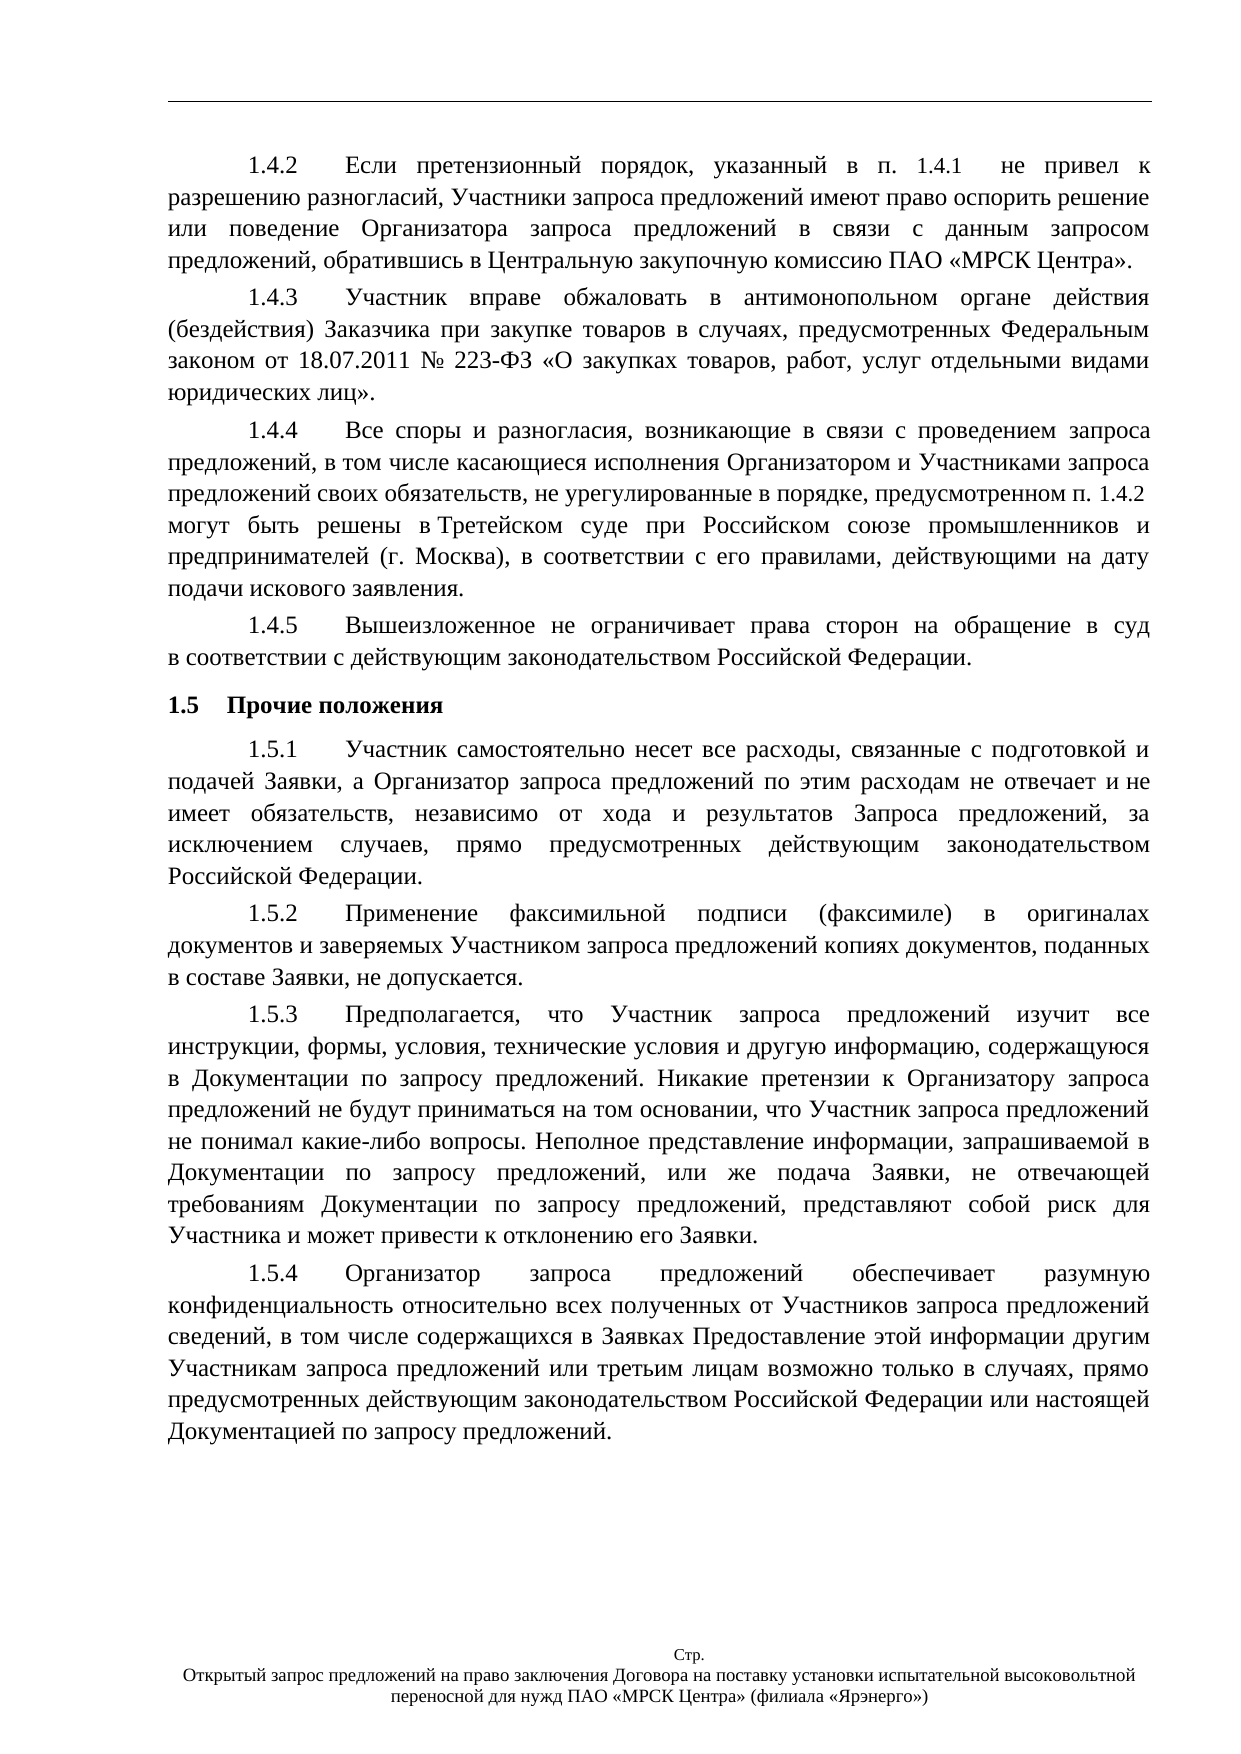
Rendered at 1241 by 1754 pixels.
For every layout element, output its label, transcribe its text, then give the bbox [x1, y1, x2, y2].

list Применение факсимильной подписи (факсимиле) в оригиналах документов и заверяемых Участником запроса предложений копиях документов, поданных в составе Заявки, не допускается. [168, 898, 1150, 990]
list Вышеизложенное не ограничивает права сторон на обращение в суд в соответствии с действующим законодательством Российской Федерации. [168, 611, 1150, 671]
list Участник вправе обжаловать в антимонопольном органе действия (бездействия) Заказчика при закупке товаров в случаях, предусмотренных Федеральным законом от 18.07.2011 № 223-ФЗ «О закупках товаров, работ, услуг отдельными видами юридических лиц». [168, 282, 1150, 406]
list Организатор запроса предложений обеспечивает разумную конфиденциальность относительно всех полученных от Участников запроса предложений сведений, в том числе содержащихся в Заявках Предоставление этой информации другим Участникам запроса предложений или третьим лицам возможно только в случаях, прямо предусмотренных действующим законодательством Российской Федерации или настоящей Документацией по запросу предложений. [168, 1258, 1150, 1445]
list Все споры и разногласия, возникающие в связи с проведением запроса предложений, в том числе касающиеся исполнения Организатором и Участниками запроса предложений своих обязательств, не урегулированные в порядке, предусмотренном п. 1.4.2 могут быть решены в Третейском суде при Российском союзе промышленников и предпринимателей (г. Москва), в соответствии с его правилами, действующими на дату подачи искового заявления. [168, 415, 1150, 602]
list Участник самостоятельно несет все расходы, связанные с подготовкой и подачей Заявки, а Организатор запроса предложений по этим расходам не отвечает и не имеет обязательств, независимо от хода и результатов Запроса предложений, за исключением случаев, прямо предусмотренных действующим законодательством Российской Федерации. [168, 734, 1150, 889]
subtitle Прочие положения [168, 690, 1152, 719]
list Если претензионный порядок, указанный в п. 1.4.1 не привел к разрешению разногласий, Участники запроса предложений имеют право оспорить решение или поведение Организатора запроса предложений в связи с данным запросом предложений, обратившись в Центральную закупочную комиссию ПАО «МРСК Центра». [168, 150, 1150, 273]
list Предполагается, что Участник запроса предложений изучит все инструкции, формы, условия, технические условия и другую информацию, содержащуюся в Документации по запросу предложений. Никакие претензии к Организатору запроса предложений не будут приниматься на том основании, что Участник запроса предложений не понимал какие-либо вопросы. Неполное представление информации, запрашиваемой в Документации по запросу предложений, или же подача Заявки, не отвечающей требованиям Документации по запросу предложений, представляют собой риск для Участника и может привести к отклонению его Заявки. [168, 999, 1150, 1249]
